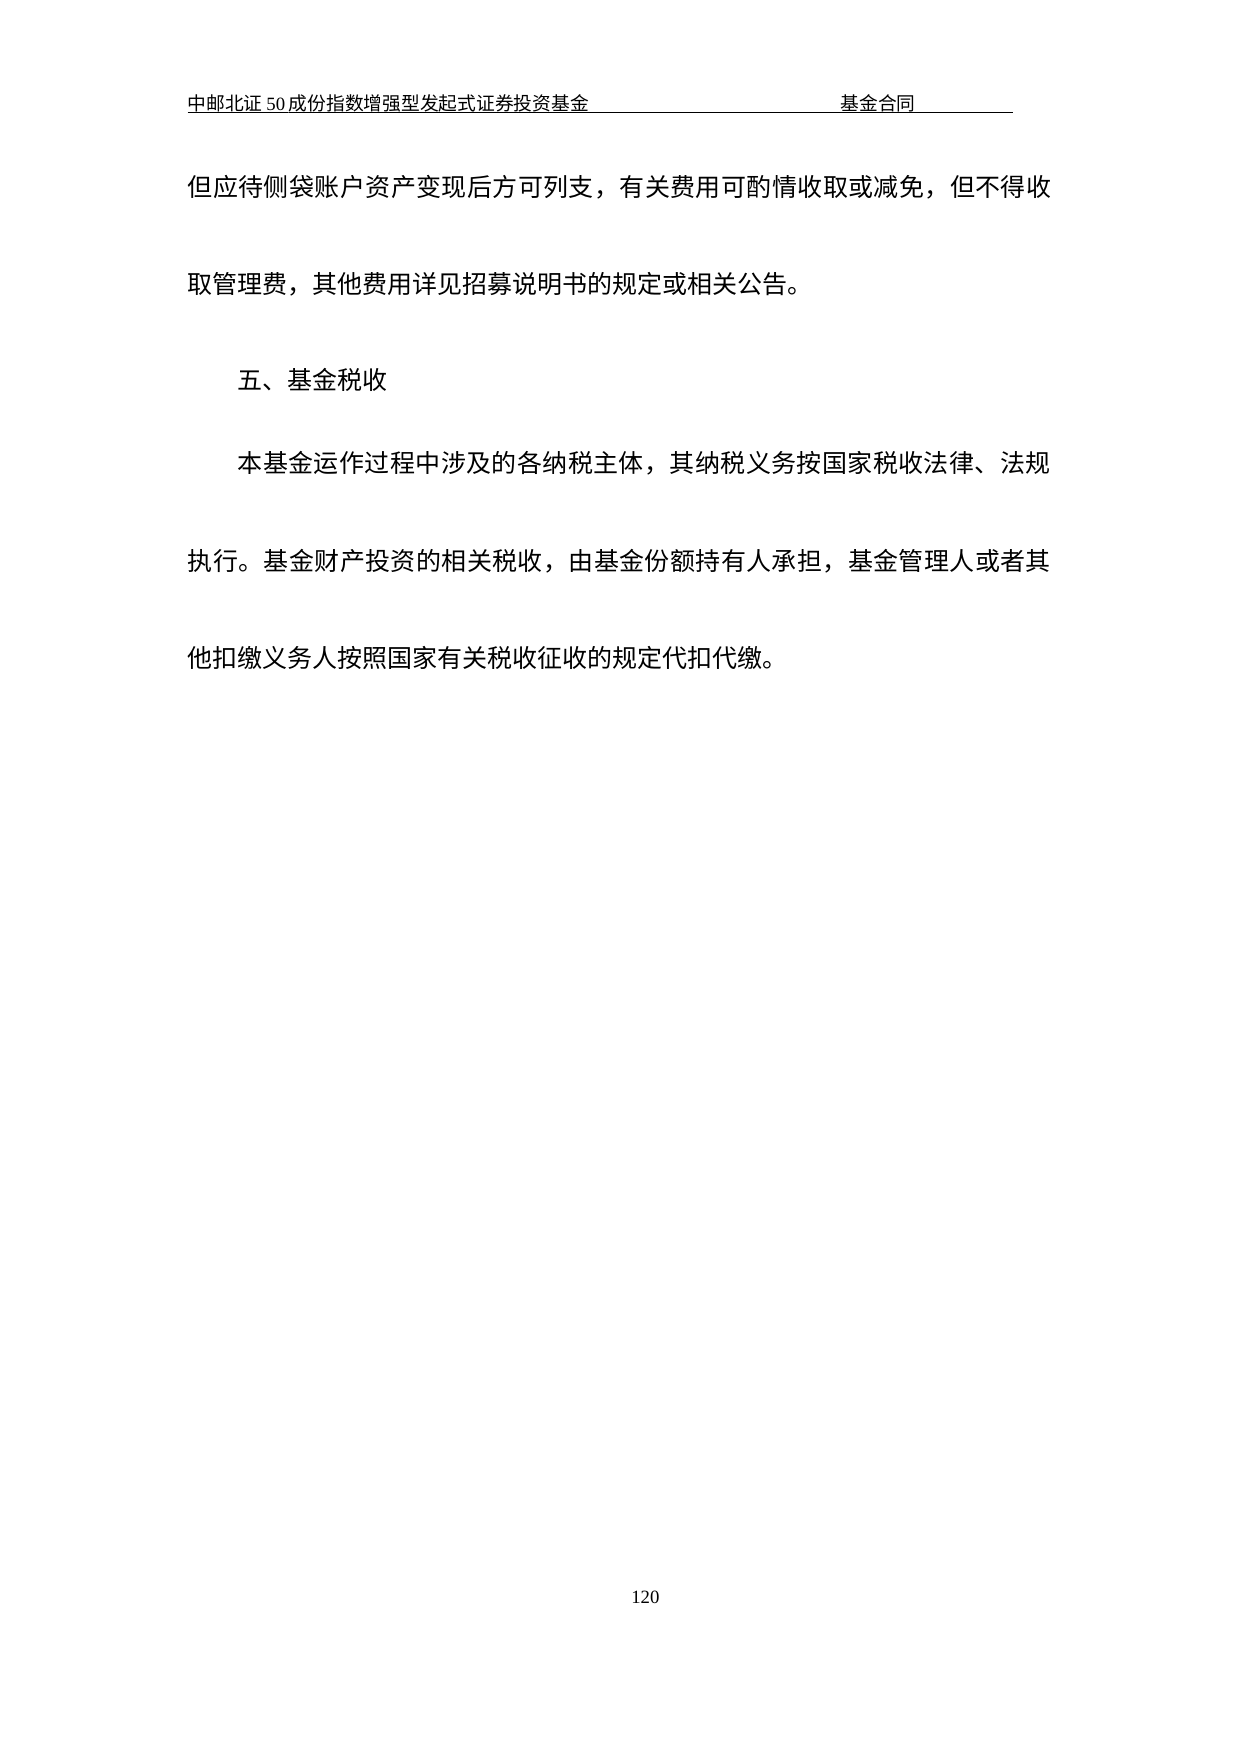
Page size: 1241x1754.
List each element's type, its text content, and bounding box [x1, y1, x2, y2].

text 本基金运作过程中涉及的各纳税主体，其纳税义务按国家税收法律、法规执行。基金财产投资的相关税收，由基金份额持有人承担，基金管理人或者其他扣缴义务人按照国家有关税收征收的规定代扣代缴。 [187, 429, 1053, 689]
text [187, 153, 1053, 316]
subtitle 五、基金税收 [187, 346, 1028, 411]
